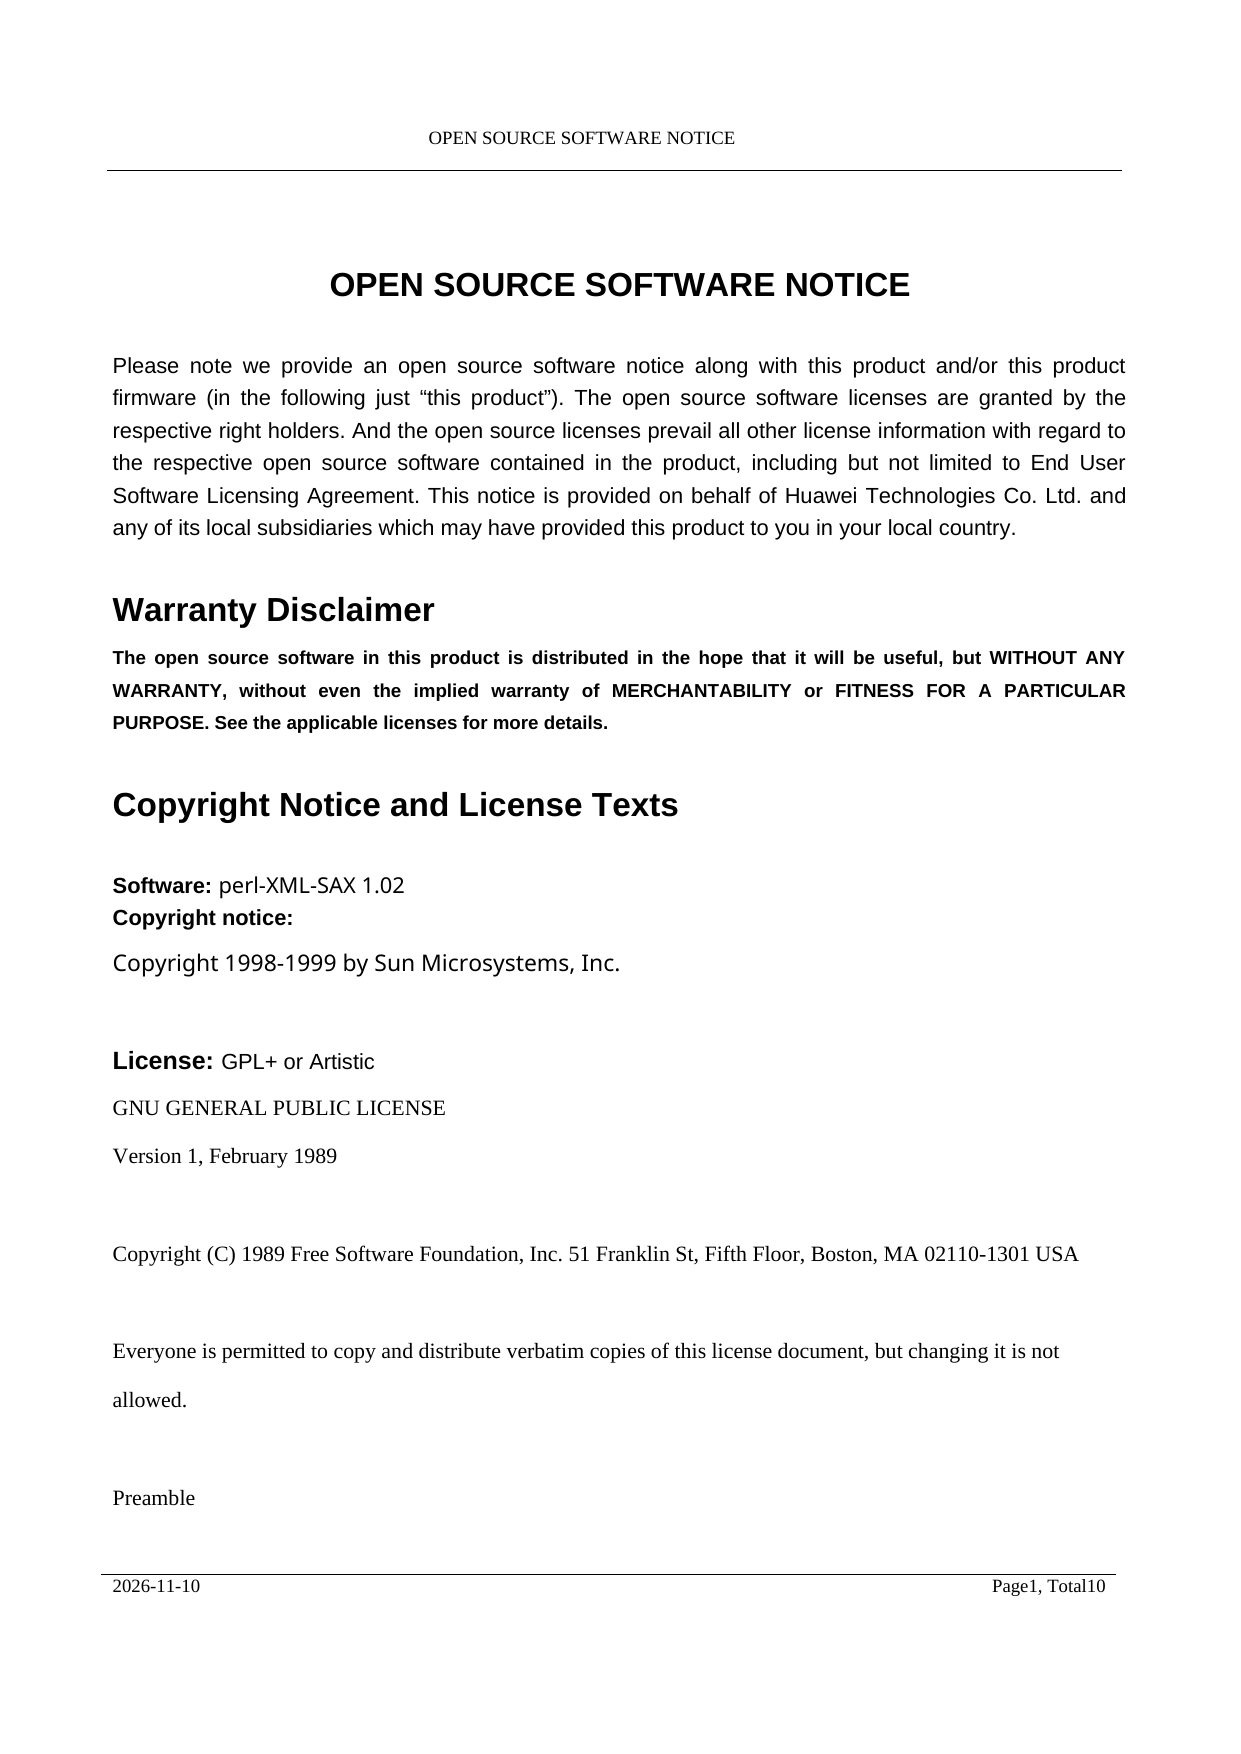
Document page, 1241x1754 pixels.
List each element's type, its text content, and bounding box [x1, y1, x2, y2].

text Copyright Notice and License Texts [112, 771, 1128, 836]
text OPEN SOURCE SOFTWARE NOTICE [112, 251, 1128, 316]
text Copyright notice: [112, 901, 1128, 934]
text License: GPL+ or Artistic [112, 1044, 1128, 1077]
text Copyright 1998-1999 by Sun Microsystems, Inc. [112, 947, 1128, 1028]
text The open source software in this product is distributed in the hope that it will be useful, but WITHOUT ANY WARRANTY, without even the implied warranty of MERCHANTABILITY or FITNESS FOR A PARTICULAR PURPOSE. See the applicable licenses for more details. [112, 641, 1128, 739]
text Software: perl-XML-SAX 1.02 [112, 869, 1128, 901]
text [112, 1091, 1128, 1513]
text Warranty Disclaimer [112, 576, 1128, 641]
text Please note we provide an open source software notice along with this product and/or this product firmware (in the following just “this product”). The open source software licenses are granted by the respective right holders. And the open source licenses prevail all other license information with regard to the respective open source software contained in the product, including but not limited to End User Software Licensing Agreement. This notice is provided on behalf of Huawei Technologies Co. Ltd. and any of its local subsidiaries which may have provided this product to you in your local country. [112, 349, 1128, 544]
